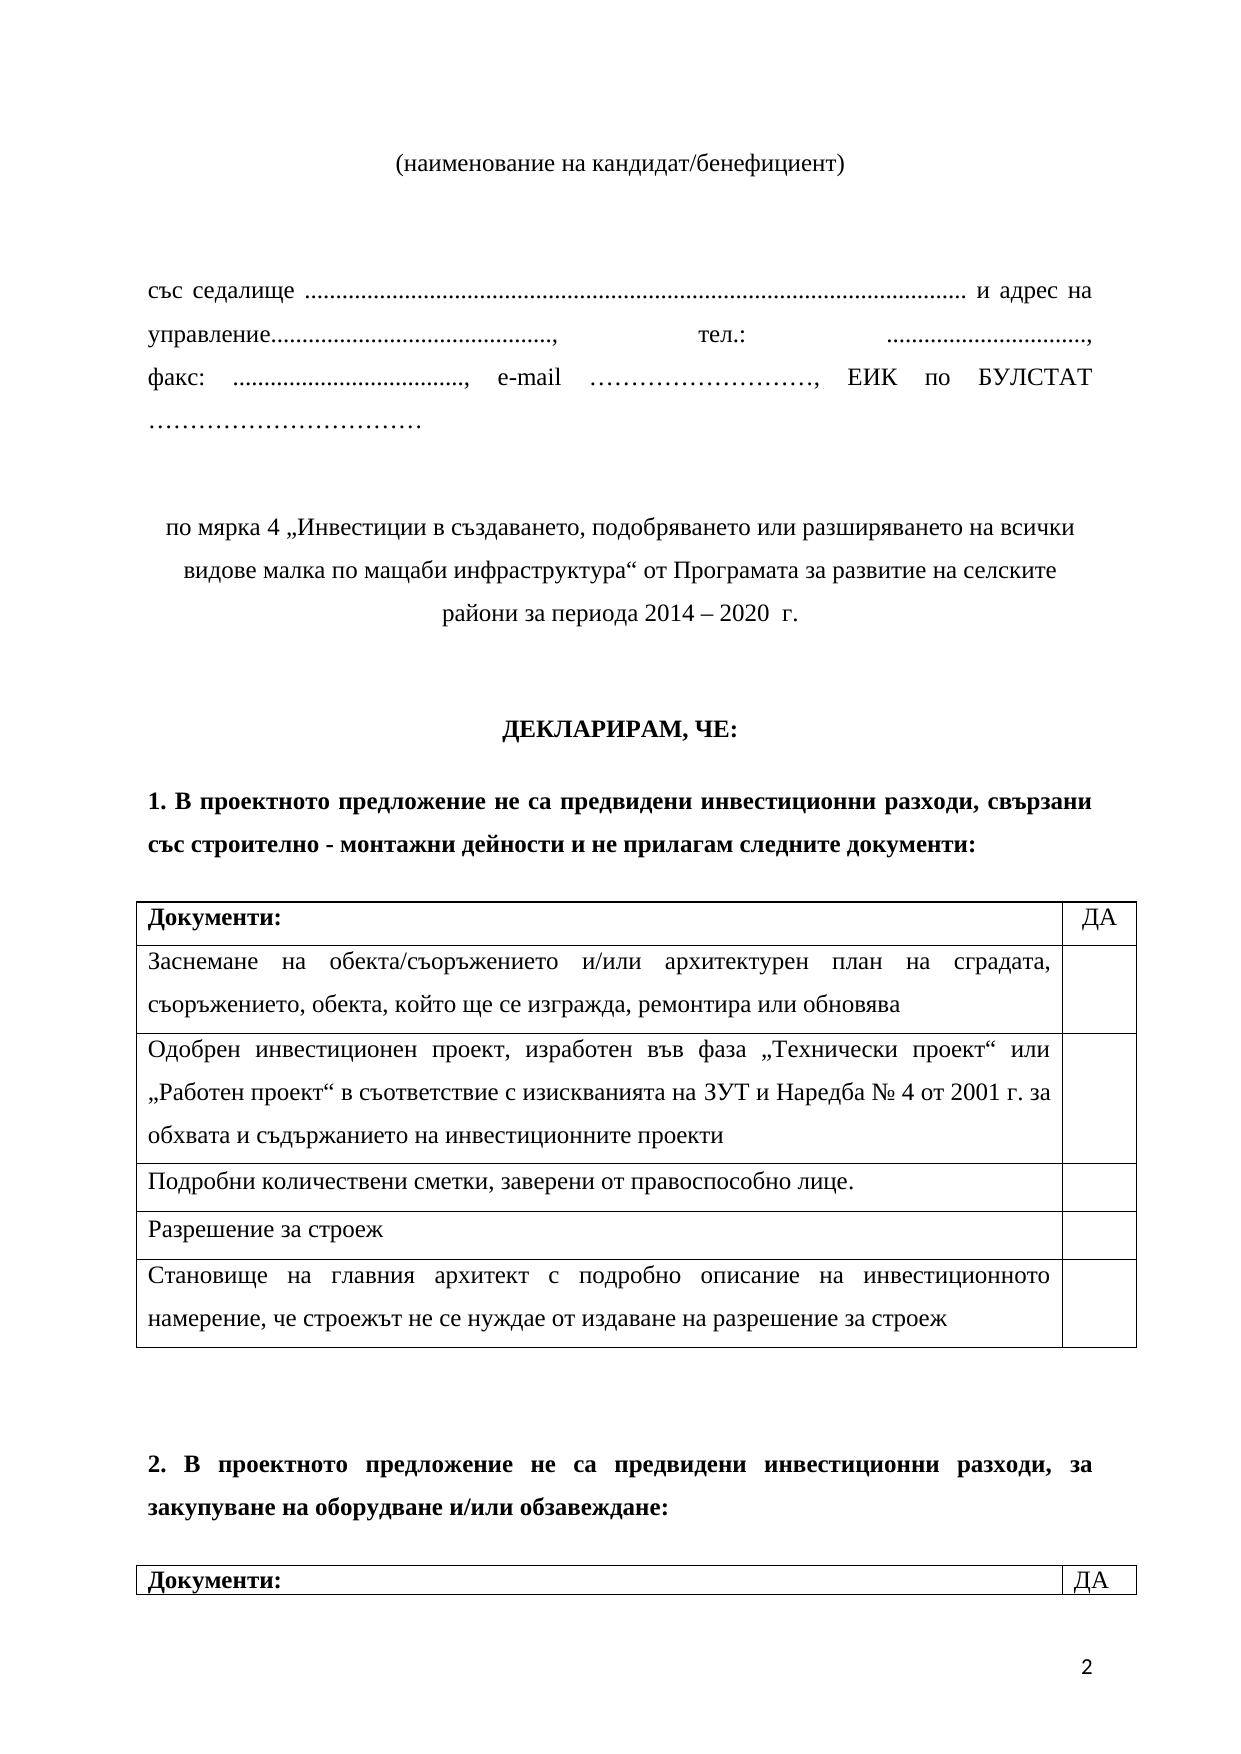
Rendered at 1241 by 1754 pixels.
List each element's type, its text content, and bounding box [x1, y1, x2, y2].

text ДЕКЛАРИРАМ, ЧЕ: [148, 714, 1093, 742]
text със седалище .......................................................................................................... и адрес на управление............................................., тел.: ................................, факс: ....................................., e-mail ………………………, ЕИК по БУЛСТАТ …………………………… [148, 276, 1093, 434]
table_header Документи: [137, 1566, 1062, 1594]
table_cell [1063, 1034, 1136, 1163]
table_header ДА [1063, 903, 1136, 945]
table_cell [1063, 1212, 1136, 1259]
table_cell Подробни количествени сметки, заверени от правоспособно лице. [137, 1164, 1062, 1211]
table_header ДА [1063, 1566, 1136, 1594]
table_cell Становище на главния архитект с подробно описание на инвестиционното намерение, че строежът не се нуждае от издаване на разрешение за строеж [137, 1260, 1062, 1347]
table_cell [1063, 946, 1136, 1033]
table_cell Одобрен инвестиционен проект, изработен във фаза „Технически проект“ или „Работен проект“ в съответствие с изискванията на ЗУТ и Наредба № 4 от 2001 г. за обхвата и съдържанието на инвестиционните проекти [137, 1034, 1062, 1163]
table_header Документи: [137, 903, 1062, 945]
text 2. В проектното предложение не са предвидени инвестиционни разходи, за закупуване на оборудване и/или обзавеждане: [148, 1449, 1093, 1521]
table_cell Заснемане на обекта/съоръжението и/или архитектурен план на сградата, съоръжението, обекта, който ще се изгражда, ремонтира или обновява [137, 946, 1062, 1033]
text (наименование на кандидат/бенефициент) [148, 148, 1093, 176]
table_cell [1063, 1260, 1136, 1347]
text 1. В проектното предложение не са предвидени инвестиционни разходи, свързани със строително - монтажни дейности и не прилагам следните документи: [148, 786, 1093, 858]
table_cell [1063, 1164, 1136, 1211]
table_cell Разрешение за строеж [137, 1212, 1062, 1259]
text по мярка 4 „Инвестиции в създаването, подобряването или разширяването на всички видове малка по мащаби инфраструктура“ от Програмата за развитие на селските райони за периода 2014 – 2020 г. [148, 512, 1093, 627]
